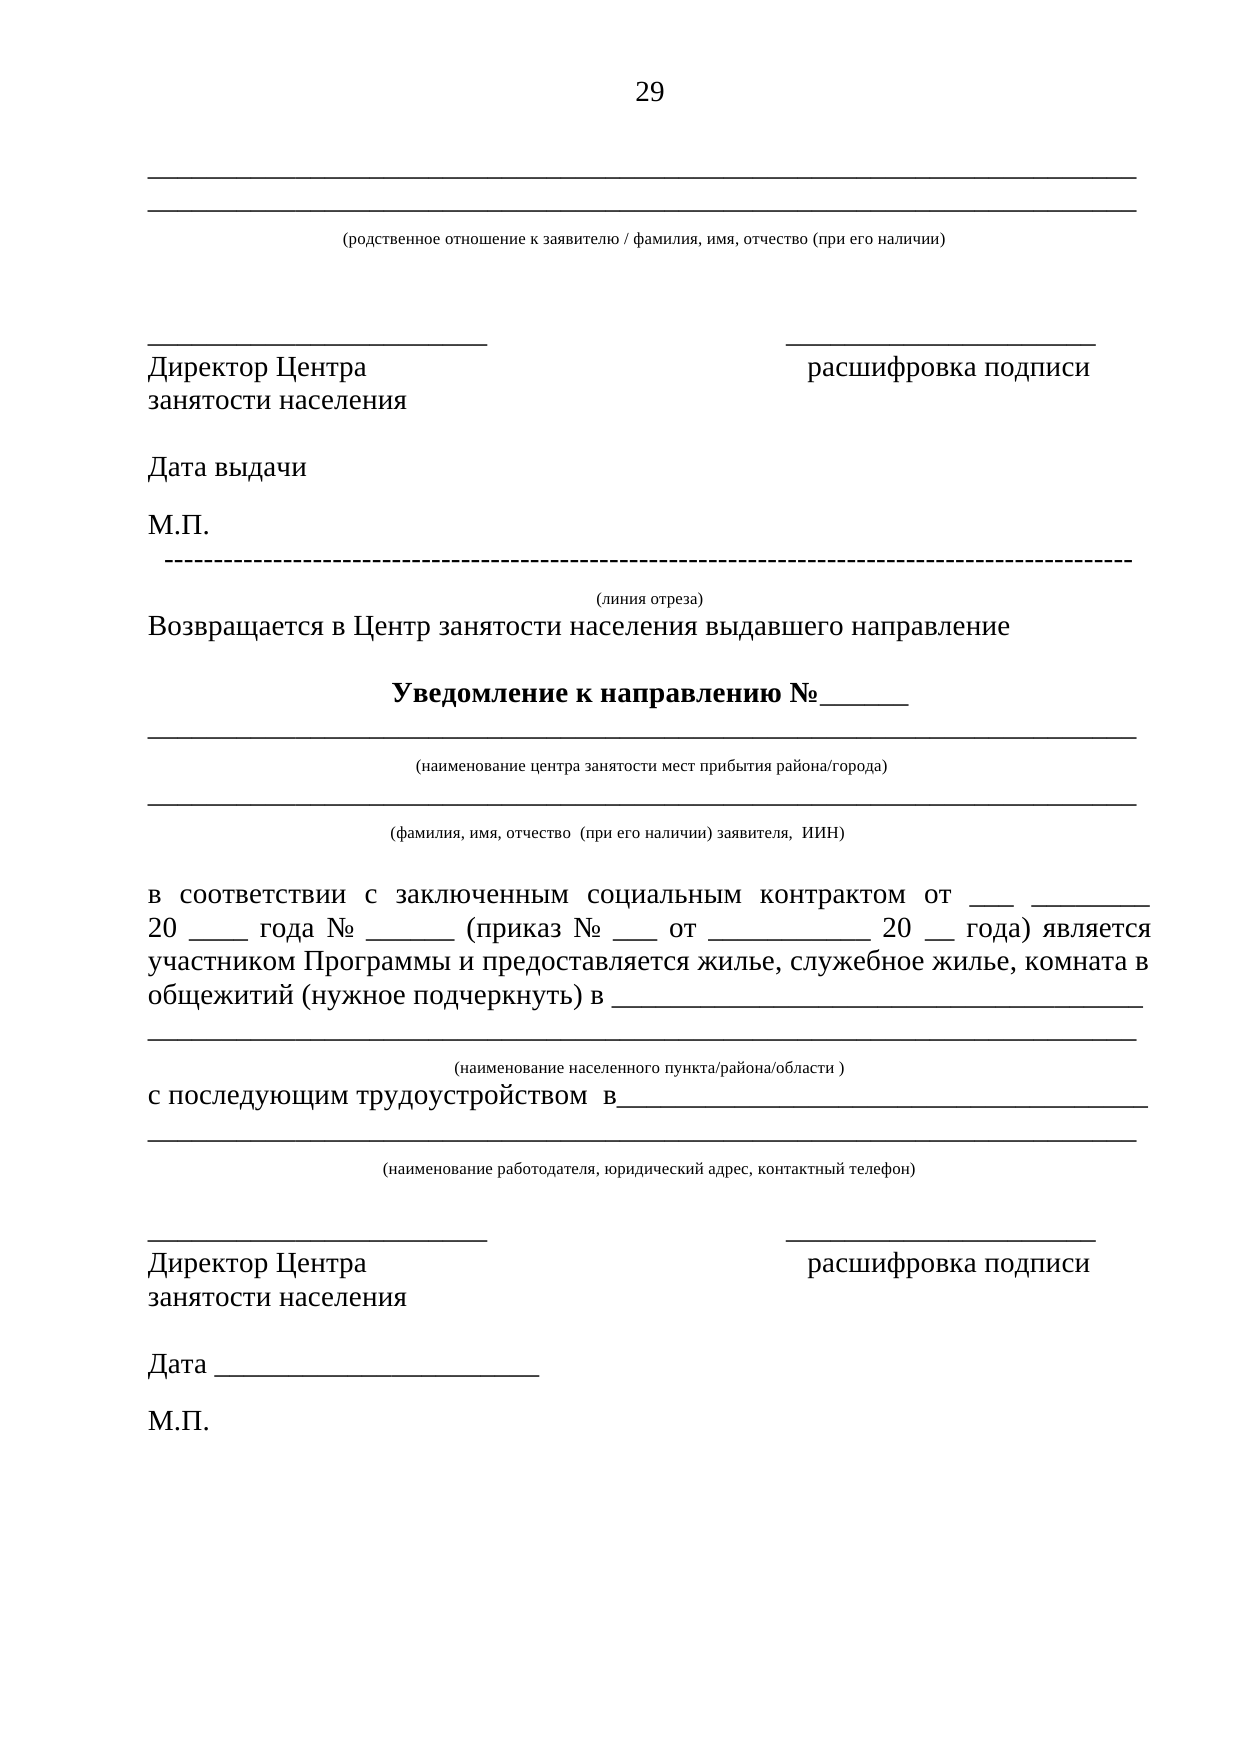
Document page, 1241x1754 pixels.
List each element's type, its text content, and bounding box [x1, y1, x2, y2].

text (наименование населенного пункта/района/области ) [148, 1044, 1152, 1077]
text _______________________ _____________________ [148, 315, 1152, 349]
text Уведомление к направлению №______ [148, 675, 1152, 708]
text (наименование работодателя, юридический адрес, контактный телефон) [148, 1144, 1152, 1178]
text занятости населения [148, 382, 1152, 416]
text (фамилия, имя, отчество (при его наличии) заявителя, ИИН) [148, 809, 1152, 843]
text с последующим трудоустройством в____________________________________ [148, 1077, 1152, 1111]
text М.П. [148, 507, 1152, 541]
text Возвращается в Центр занятости населения выдавшего направление [148, 608, 1152, 641]
text _______________________ _____________________ [148, 1212, 1152, 1245]
text Дата выдачи [148, 449, 1152, 507]
text Директор Центра расшифровка подписи [148, 349, 1152, 382]
text ___________________________________________________________________ [148, 708, 1152, 742]
text Дата ______________________ [148, 1346, 1152, 1403]
text ___________________________________________________________________ [148, 1010, 1152, 1044]
text занятости населения [148, 1279, 1152, 1312]
text (родственное отношение к заявителю / фамилия, имя, отчество (при его наличии) [148, 215, 1152, 248]
text (наименование центра занятости мест прибытия района/города) [148, 742, 1152, 776]
text ___________________________________________________________________ [148, 776, 1152, 809]
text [148, 148, 1152, 215]
text в соответствии с заключенным социальным контрактом от ___ ________ 20 ____ года № ______ (приказ № ___ от ___________ 20 __ года) является участником Программы и предоставляется жилье, служебное жилье, комната в общежитий (нужное подчеркнуть) в ____________________________________ [148, 876, 1152, 1010]
text Директор Центра расшифровка подписи [148, 1245, 1152, 1279]
text -------------------------------------------------------------------------------------------------- (линия отреза) [148, 541, 1152, 608]
text ___________________________________________________________________ [148, 1111, 1152, 1144]
text М.П. [148, 1403, 1152, 1437]
